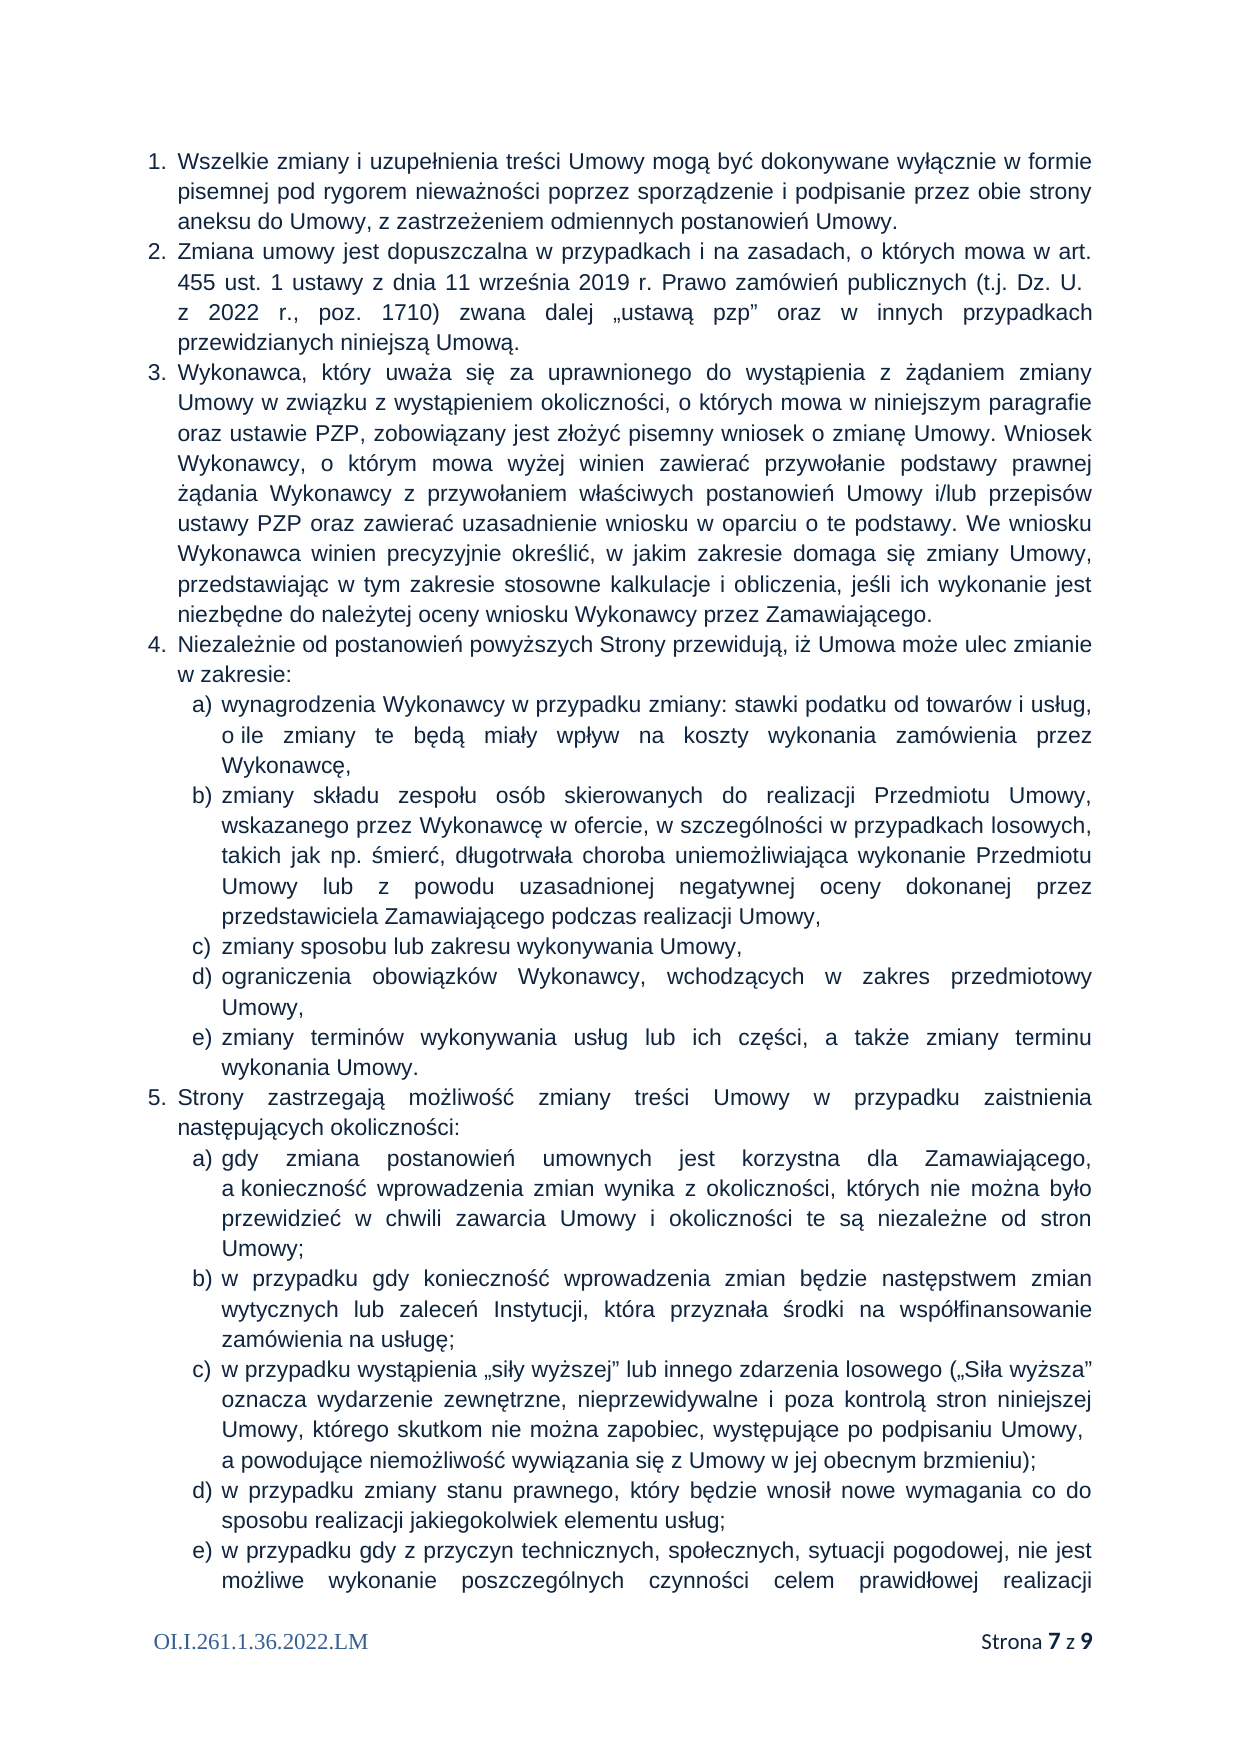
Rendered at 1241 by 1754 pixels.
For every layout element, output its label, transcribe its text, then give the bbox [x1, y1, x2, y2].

list gdy zmiana postanowień umownych jest korzystna dla Zamawiającego, a konieczność wprowadzenia zmian wynika z okoliczności, których nie można było przewidzieć w chwili zawarcia Umowy i okoliczności te są niezależne od stron Umowy; [192, 1144, 1093, 1261]
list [192, 1537, 1093, 1594]
list wynagrodzenia Wykonawcy w przypadku zmiany: stawki podatku od towarów i usług, o ile zmiany te będą miały wpływ na koszty wykonania zamówienia przez Wykonawcę, [192, 691, 1093, 778]
list Niezależnie od postanowień powyższych Strony przewidują, iż Umowa może ulec zmianie w zakresie: [148, 631, 1093, 687]
list Strony zastrzegają możliwość zmiany treści Umowy w przypadku zaistnienia następujących okoliczności: [148, 1084, 1093, 1141]
list Wykonawca, który uważa się za uprawnionego do wystąpienia z żądaniem zmiany Umowy w związku z wystąpieniem okoliczności, o których mowa w niniejszym paragrafie oraz ustawie PZP, zobowiązany jest złożyć pisemny wniosek o zmianę Umowy. Wniosek Wykonawcy, o którym mowa wyżej winien zawierać przywołanie podstawy prawnej żądania Wykonawcy z przywołaniem właściwych postanowień Umowy i/lub przepisów ustawy PZP oraz zawierać uzasadnienie wniosku w oparciu o te podstawy. We wniosku Wykonawca winien precyzyjnie określić, w jakim zakresie domaga się zmiany Umowy, przedstawiając w tym zakresie stosowne kalkulacje i obliczenia, jeśli ich wykonanie jest niezbędne do należytej oceny wniosku Wykonawcy przez Zamawiającego. [148, 359, 1093, 627]
list Wszelkie zmiany i uzupełnienia treści Umowy mogą być dokonywane wyłącznie w formie pisemnej pod rygorem nieważności poprzez sporządzenie i podpisanie przez obie strony aneksu do Umowy, z zastrzeżeniem odmiennych postanowień Umowy. [148, 148, 1093, 234]
list zmiany sposobu lub zakresu wykonywania Umowy, [192, 933, 1093, 959]
list zmiany składu zespołu osób skierowanych do realizacji Przedmiotu Umowy, wskazanego przez Wykonawcę w ofercie, w szczególności w przypadkach losowych, takich jak np. śmierć, długotrwała choroba uniemożliwiająca wykonanie Przedmiotu Umowy lub z powodu uzasadnionej negatywnej oceny dokonanej przez przedstawiciela Zamawiającego podczas realizacji Umowy, [192, 782, 1093, 929]
list w przypadku zmiany stanu prawnego, który będzie wnosił nowe wymagania co do sposobu realizacji jakiegokolwiek elementu usług; [192, 1477, 1093, 1533]
list w przypadku gdy konieczność wprowadzenia zmian będzie następstwem zmian wytycznych lub zaleceń Instytucji, która przyznała środki na współfinansowanie zamówienia na usługę; [192, 1265, 1093, 1352]
list w przypadku wystąpienia „siły wyższej” lub innego zdarzenia losowego („Siła wyższa” oznacza wydarzenie zewnętrzne, nieprzewidywalne i poza kontrolą stron niniejszej Umowy, którego skutkom nie można zapobiec, występujące po podpisaniu Umowy, a powodujące niemożliwość wywiązania się z Umowy w jej obecnym brzmieniu); [192, 1356, 1093, 1473]
list zmiany terminów wykonywania usług lub ich części, a także zmiany terminu wykonania Umowy. [192, 1024, 1093, 1080]
list ograniczenia obowiązków Wykonawcy, wchodzących w zakres przedmiotowy Umowy, [192, 963, 1093, 1020]
list Zmiana umowy jest dopuszczalna w przypadkach i na zasadach, o których mowa w art. 455 ust. 1 ustawy z dnia 11 września 2019 r. Prawo zamówień publicznych (t.j. Dz. U. z 2022 r., poz. 1710) zwana dalej „ustawą pzp” oraz w innych przypadkach przewidzianych niniejszą Umową. [148, 238, 1093, 355]
